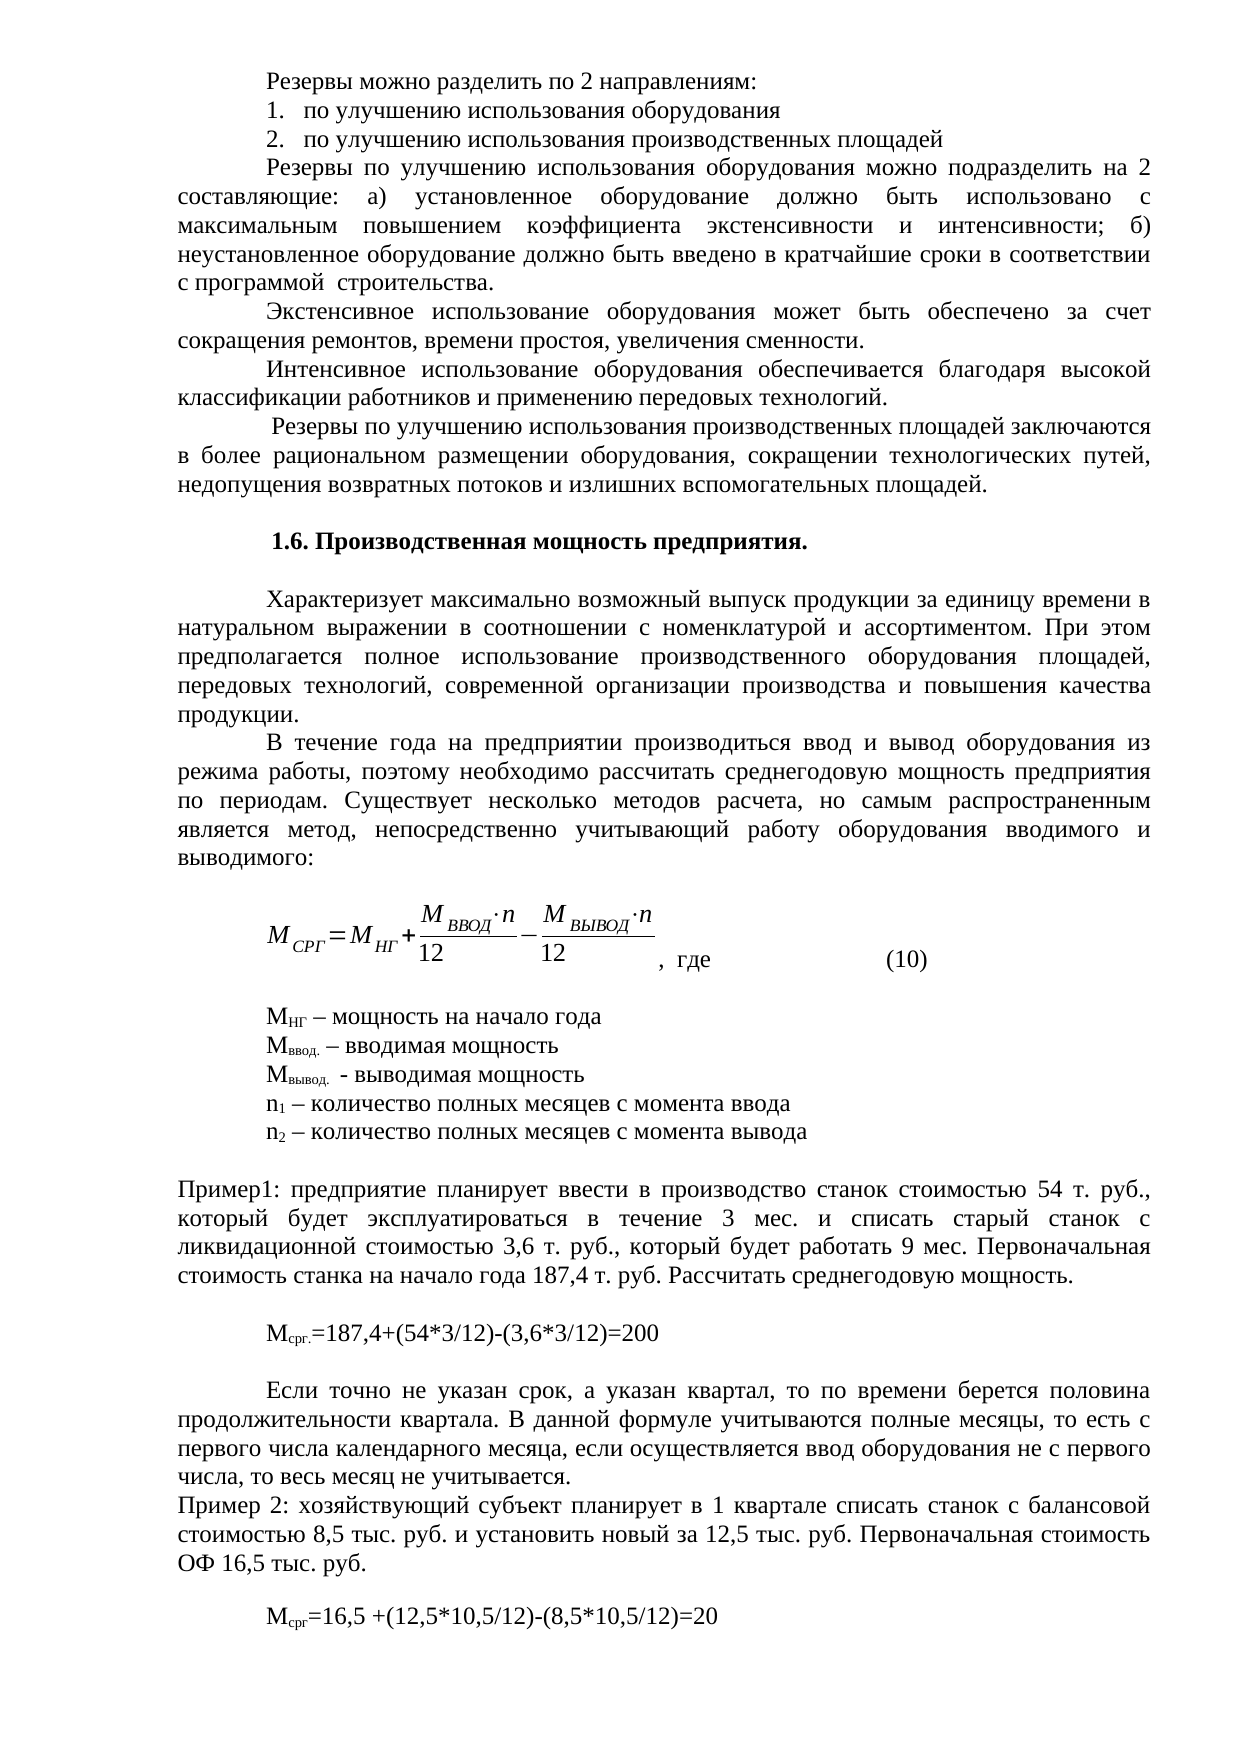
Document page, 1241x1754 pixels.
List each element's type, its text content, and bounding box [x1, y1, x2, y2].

text Резервы по улучшению использования оборудования можно подразделить на 2 составляющие: а) установленное оборудование должно быть использовано с максимальным повышением коэффициента экстенсивности и интенсивности; б) неустановленное оборудование должно быть введено в кратчайшие сроки в соответствии с программой строительства. [177, 152, 1152, 296]
text , где (10) [177, 900, 1152, 973]
text Экстенсивное использование оборудования может быть обеспечено за счет сокращения ремонтов, времени простоя, увеличения сменности. [177, 296, 1152, 354]
text МНГ – мощность на начало года [177, 1001, 1152, 1030]
list по улучшению использования производственных площадей [266, 124, 1152, 152]
text n1 – количество полных месяцев с момента ввода [177, 1088, 1152, 1116]
text В течение года на предприятии производиться ввод и вывод оборудования из режима работы, поэтому необходимо рассчитать среднегодовую мощность предприятия по периодам. Существует несколько методов расчета, но самым распространенным является метод, непосредственно учитывающий работу оборудования вводимого и выводимого: [177, 727, 1152, 871]
list по улучшению использования оборудования [266, 95, 1152, 124]
text Пример1: предприятие планирует ввести в производство станок стоимостью 54 т. руб., который будет эксплуатироваться в течение 3 мес. и списать старый станок с ликвидационной стоимостью 3,6 т. руб., который будет работать 9 мес. Первоначальная стоимость станка на начало года 187,4 т. руб. Рассчитать среднегодовую мощность. [177, 1174, 1152, 1289]
text Мввод. – вводимая мощность [177, 1030, 1152, 1059]
text Мвывод. - выводимая мощность [177, 1059, 1152, 1088]
text 1.6. Производственная мощность предприятия. [177, 526, 1152, 555]
text Пример 2: хозяйствующий субъект планирует в 1 квартале списать станок с балансовой стоимостью 8,5 тыс. руб. и установить новый за 12,5 тыс. руб. Первоначальная стоимость ОФ 16,5 тыс. руб. [177, 1490, 1152, 1576]
text Резервы по улучшению использования производственных площадей заключаются в более рациональном размещении оборудования, сокращении технологических путей, недопущения возвратных потоков и излишних вспомогательных площадей. [177, 411, 1152, 497]
text n2 – количество полных месяцев с момента вывода [177, 1116, 1152, 1145]
text Характеризует максимально возможный выпуск продукции за единицу времени в натуральном выражении в соотношении с номенклатурой и ассортиментом. При этом предполагается полное использование производственного оборудования площадей, передовых технологий, современной организации производства и повышения качества продукции. [177, 584, 1152, 727]
text Резервы можно разделить по 2 направлениям: [177, 66, 1152, 95]
text Мсрг.=187,4+(54*3/12)-(3,6*3/12)=200 [177, 1318, 1152, 1346]
text Мсрг=16,5 +(12,5*10,5/12)-(8,5*10,5/12)=20 [177, 1601, 1152, 1630]
text Интенсивное использование оборудования обеспечивается благодаря высокой классификации работников и применению передовых технологий. [177, 354, 1152, 411]
text Если точно не указан срок, а указан квартал, то по времени берется половина продолжительности квартала. В данной формуле учитываются полные месяцы, то есть с первого числа календарного месяца, если осуществляется ввод оборудования не с первого числа, то весь месяц не учитывается. [177, 1375, 1152, 1490]
